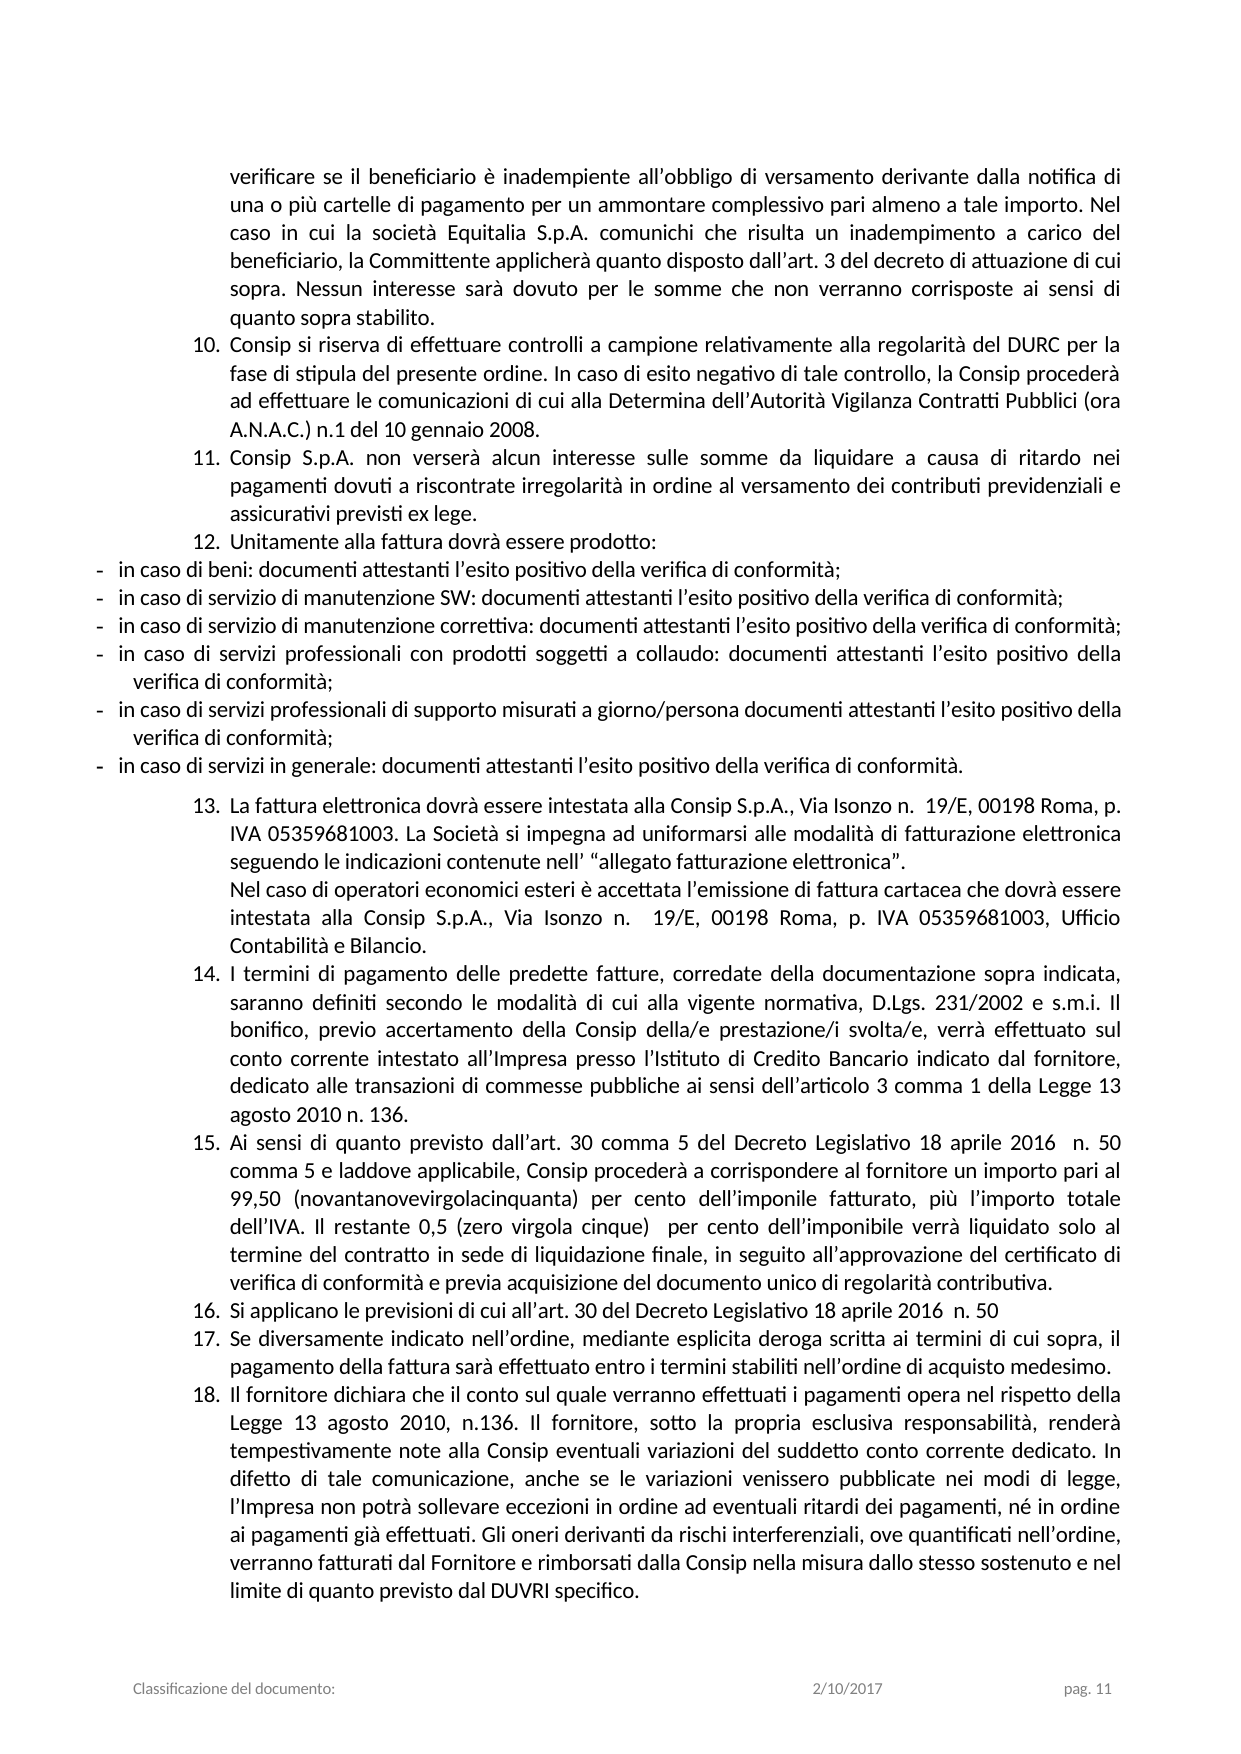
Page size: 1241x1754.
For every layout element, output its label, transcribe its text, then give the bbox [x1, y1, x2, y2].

text in caso di servizi in generale: documenti attestanti l’esito positivo della verifica di conformità. [96, 751, 1122, 779]
text in caso di servizi professionali di supporto misurati a giorno/persona documenti attestanti l’esito positivo della verifica di conformità; [96, 695, 1122, 751]
text Il fornitore dichiara che il conto sul quale verranno effettuati i pagamenti opera nel rispetto della Legge 13 agosto 2010, n.136. Il fornitore, sotto la propria esclusiva responsabilità, renderà tempestivamente note alla Consip eventuali variazioni del suddetto conto corrente dedicato. In difetto di tale comunicazione, anche se le variazioni venissero pubblicate nei modi di legge, l’Impresa non potrà sollevare eccezioni in ordine ad eventuali ritardi dei pagamenti, né in ordine ai pagamenti già effettuati. Gli oneri derivanti da rischi interferenziali, ove quantificati nell’ordine, verranno fatturati dal Fornitore e rimborsati dalla Consip nella misura dallo stesso sostenuto e nel limite di quanto previsto dal DUVRI specifico. [192, 1380, 1122, 1604]
text Consip S.p.A. non verserà alcun interesse sulle somme da liquidare a causa di ritardo nei pagamenti dovuti a riscontrate irregolarità in ordine al versamento dei contributi previdenziali e assicurativi previsti ex lege. [192, 443, 1122, 527]
text Ai sensi di quanto previsto dall’art. 30 comma 5 del Decreto Legislativo 18 aprile 2016 n. 50 comma 5 e laddove applicabile, Consip procederà a corrispondere al fornitore un importo pari al 99,50 (novantanovevirgolacinquanta) per cento dell’imponile fatturato, più l’importo totale dell’IVA. Il restante 0,5 (zero virgola cinque) per cento dell’imponibile verrà liquidato solo al termine del contratto in sede di liquidazione finale, in seguito all’approvazione del certificato di verifica di conformità e previa acquisizione del documento unico di regolarità contributiva. [192, 1128, 1122, 1296]
list Nel caso di operatori economici esteri è accettata l’emissione di fattura cartacea che dovrà essere intestata alla Consip S.p.A., Via Isonzo n. 19/E, 00198 Roma, p. IVA 05359681003, Ufficio Contabilità e Bilancio. [229, 876, 1122, 959]
text Se diversamente indicato nell’ordine, mediante esplicita deroga scritta ai termini di cui sopra, il pagamento della fattura sarà effettuato entro i termini stabiliti nell’ordine di acquisto medesimo. [192, 1324, 1122, 1380]
text in caso di beni: documenti attestanti l’esito positivo della verifica di conformità; [96, 555, 1122, 583]
text I termini di pagamento delle predette fatture, corredate della documentazione sopra indicata, saranno definiti secondo le modalità di cui alla vigente normativa, D.Lgs. 231/2002 e s.m.i. Il bonifico, previo accertamento della Consip della/e prestazione/i svolta/e, verrà effettuato sul conto corrente intestato all’Impresa presso l’Istituto di Credito Bancario indicato dal fornitore, dedicato alle transazioni di commesse pubbliche ai sensi dell’articolo 3 comma 1 della Legge 13 agosto 2010 n. 136. [192, 959, 1122, 1128]
text La fattura elettronica dovrà essere intestata alla Consip S.p.A., Via Isonzo n. 19/E, 00198 Roma, p. IVA 05359681003. La Società si impegna ad uniformarsi alle modalità di fatturazione elettronica seguendo le indicazioni contenute nell’ “allegato fatturazione elettronica”. [192, 791, 1122, 876]
text in caso di servizio di manutenzione correttiva: documenti attestanti l’esito positivo della verifica di conformità; [96, 611, 1122, 639]
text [192, 162, 1122, 331]
text Consip si riserva di effettuare controlli a campione relativamente alla regolarità del DURC per la fase di stipula del presente ordine. In caso di esito negativo di tale controllo, la Consip procederà ad effettuare le comunicazioni di cui alla Determina dell’Autorità Vigilanza Contratti Pubblici (ora A.N.A.C.) n.1 del 10 gennaio 2008. [192, 331, 1122, 443]
text in caso di servizio di manutenzione SW: documenti attestanti l’esito positivo della verifica di conformità; [96, 583, 1122, 611]
text Unitamente alla fattura dovrà essere prodotto: [192, 527, 1122, 555]
text Si applicano le previsioni di cui all’art. 30 del Decreto Legislativo 18 aprile 2016 n. 50 [192, 1296, 1122, 1324]
text in caso di servizi professionali con prodotti soggetti a collaudo: documenti attestanti l’esito positivo della verifica di conformità; [96, 639, 1122, 695]
